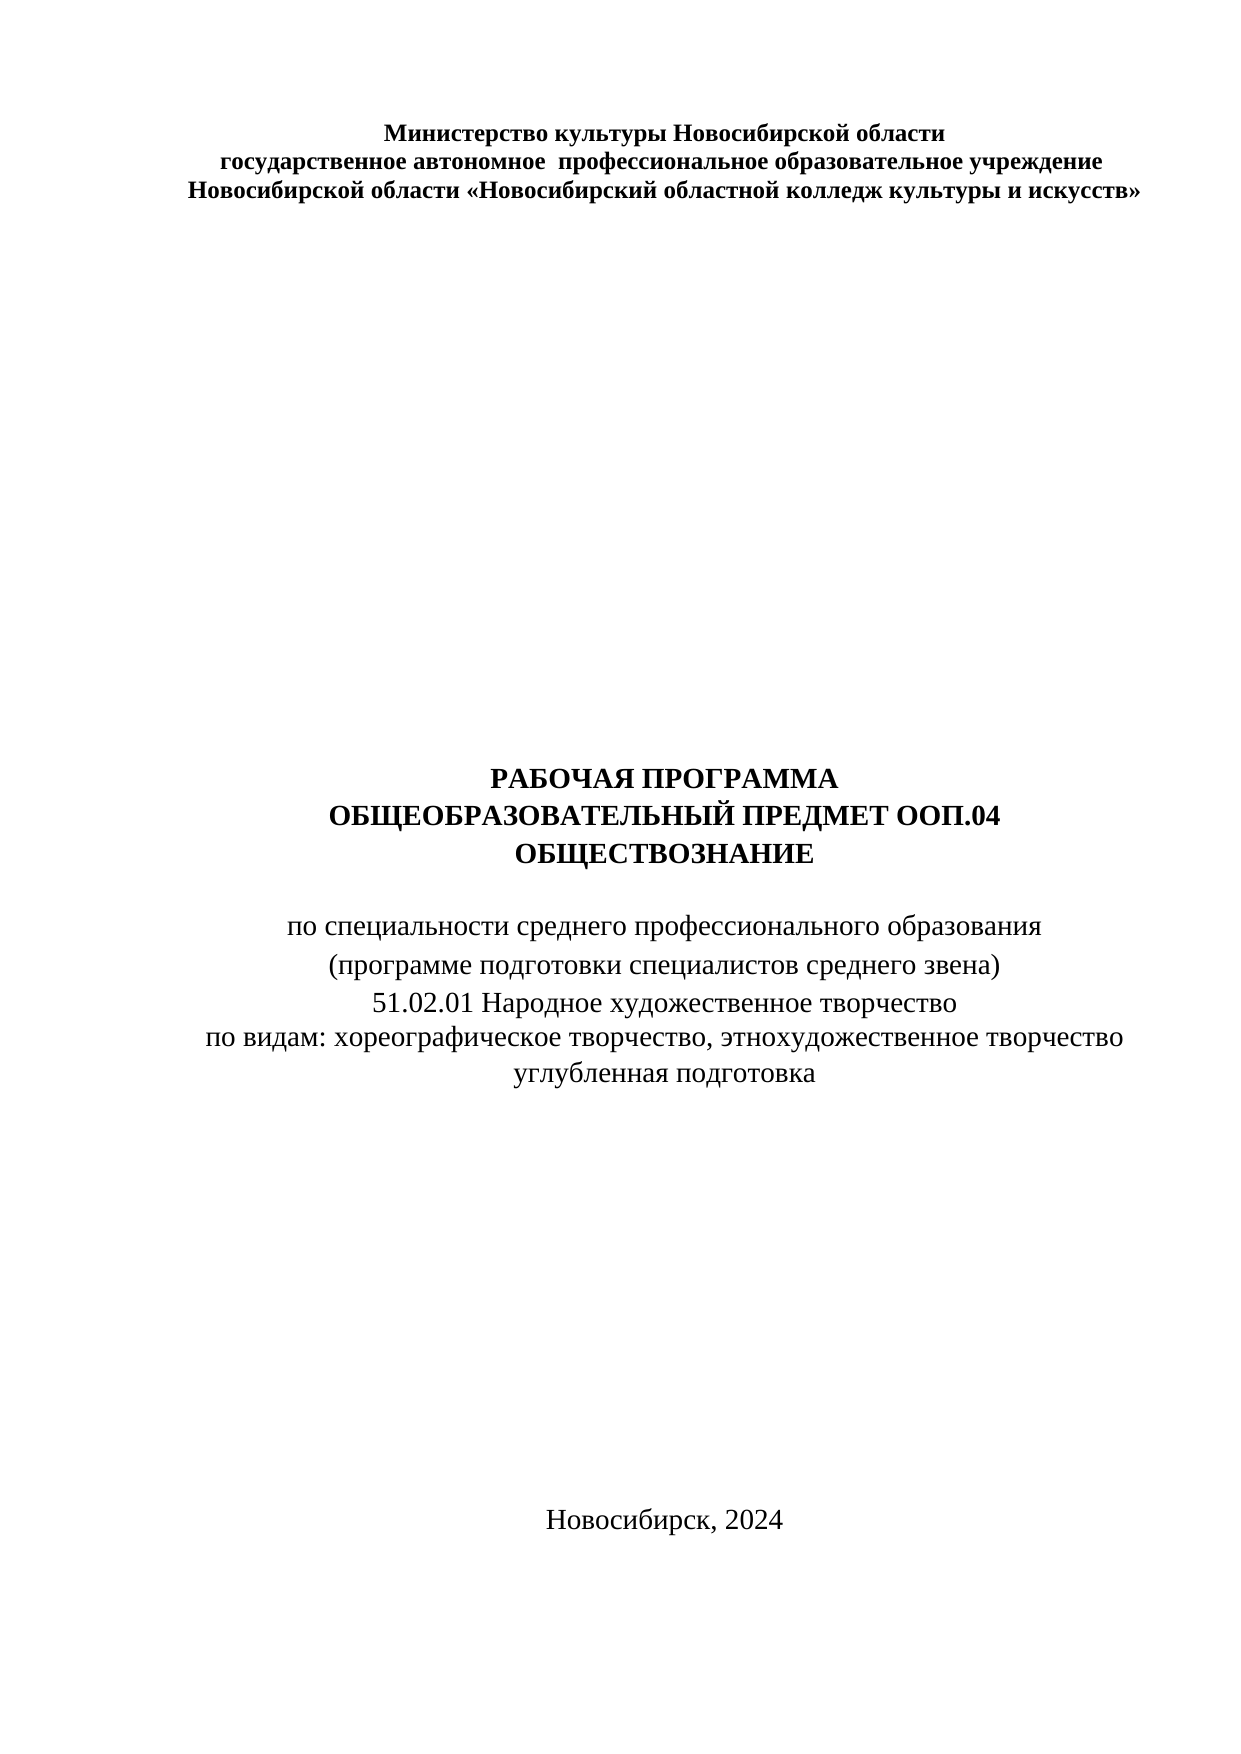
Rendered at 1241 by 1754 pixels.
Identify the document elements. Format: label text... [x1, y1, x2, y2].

text Министерство культуры Новосибирской области государственное автономное профессиональное образовательное учреждение Новосибирской области «Новосибирский областной колледж культуры и искусств» [177, 118, 1152, 204]
text по специальности среднего профессионального образования [177, 908, 1152, 942]
text по видам: хореографическое творчество, этнохудожественное творчество [177, 1019, 1152, 1052]
text (программе подготовки специалистов среднего звена) [177, 947, 1152, 980]
text ОБЩЕОБРАЗОВАТЕЛЬНЫЙ ПРЕДМЕТ ООП.04 ОБЩЕСТВОЗНАНИЕ [177, 796, 1152, 871]
text РАБОЧАЯ ПРОГРАММА [177, 758, 1152, 796]
text углубленная подготовка [177, 1052, 1152, 1090]
text Новосибирск, 2024 [177, 1502, 1152, 1536]
text 51.02.01 Народное художественное творчество [177, 985, 1152, 1019]
